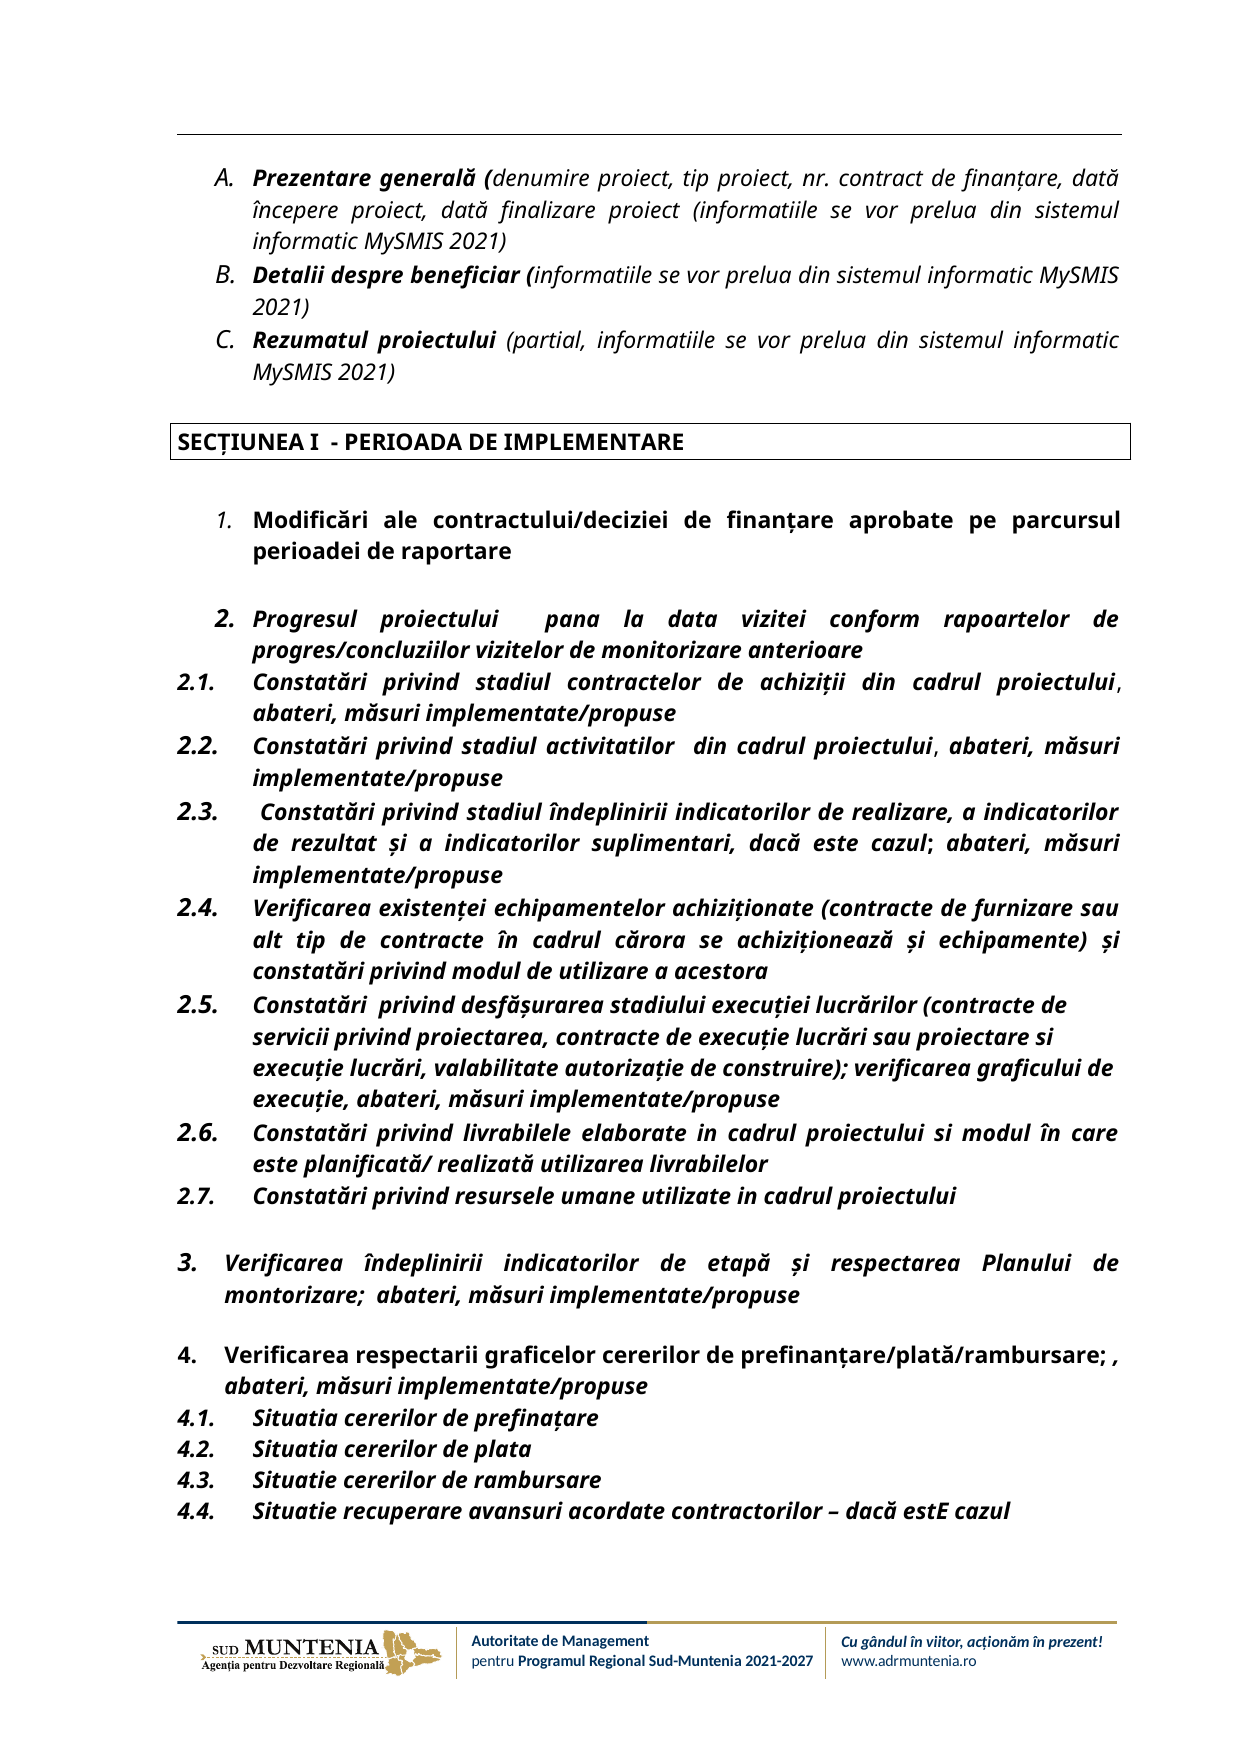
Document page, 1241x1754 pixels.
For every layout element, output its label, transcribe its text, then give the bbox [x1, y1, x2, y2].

list Situatie cererilor de rambursare [177, 1464, 1122, 1495]
list Prezentare generală (denumire proiect, tip proiect, nr. contract de finanțare, dată începere proiect, dată finalizare proiect (informatiile se vor prelua din sistemul informatic MySMIS 2021) [215, 160, 1122, 256]
list Modificări ale contractului/deciziei de finanțare aprobate pe parcursul perioadei de raportare [215, 504, 1122, 566]
list Situatie recuperare avansuri acordate contractorilor – dacă estE cazul [177, 1495, 1122, 1526]
list Constatări privind livrabilele elaborate in cadrul proiectului si modul în care este planificată/ realizată utilizarea livrabilelor [177, 1114, 1122, 1179]
list Verificarea existenței echipamentelor achiziționate (contracte de furnizare sau alt tip de contracte în cadrul cărora se achiziționează și echipamente) și constatări privind modul de utilizare a acestora [177, 890, 1122, 986]
list Constatări privind stadiul activitatilor din cadrul proiectului, abateri, măsuri implementate/propuse [177, 728, 1122, 793]
list Progresul proiectului pana la data vizitei conform rapoartelor de progres/concluziilor vizitelor de monitorizare anterioare [215, 600, 1122, 666]
list Constatări privind stadiul îndeplinirii indicatorilor de realizare, a indicatorilor de rezultat și a indicatorilor suplimentari, dacă este cazul; abateri, măsuri implementate/propuse [177, 793, 1122, 890]
list Situatia cererilor de prefinațare [177, 1401, 1122, 1433]
list Detalii despre beneficiar (informatiile se vor prelua din sistemul informatic MySMIS 2021) [215, 256, 1122, 322]
list Constatări privind resursele umane utilizate in cadrul proiectului [177, 1179, 1122, 1211]
list Constatări privind desfășurarea stadiului execuției lucrărilor (contracte de servicii privind proiectarea, contracte de execuție lucrări sau proiectare si execuție lucrări, valabilitate autorizație de construire); verificarea graficului de execuție, abateri, măsuri implementate/propuse [177, 986, 1122, 1114]
text SECȚIUNEA I - PERIOADA DE IMPLEMENTARE [171, 424, 1130, 459]
list Rezumatul proiectului (partial, informatiile se vor prelua din sistemul informatic MySMIS 2021) [215, 322, 1122, 387]
list Situatia cererilor de plata [177, 1433, 1122, 1464]
list Verificarea respectarii graficelor cererilor de prefinanțare/plată/rambursare; , abateri, măsuri implementate/propuse [177, 1339, 1122, 1401]
list Constatări privind stadiul contractelor de achiziții din cadrul proiectului, abateri, măsuri implementate/propuse [177, 666, 1122, 728]
list Verificarea îndeplinirii indicatorilor de etapă și respectarea Planului de montorizare; abateri, măsuri implementate/propuse [177, 1245, 1122, 1310]
